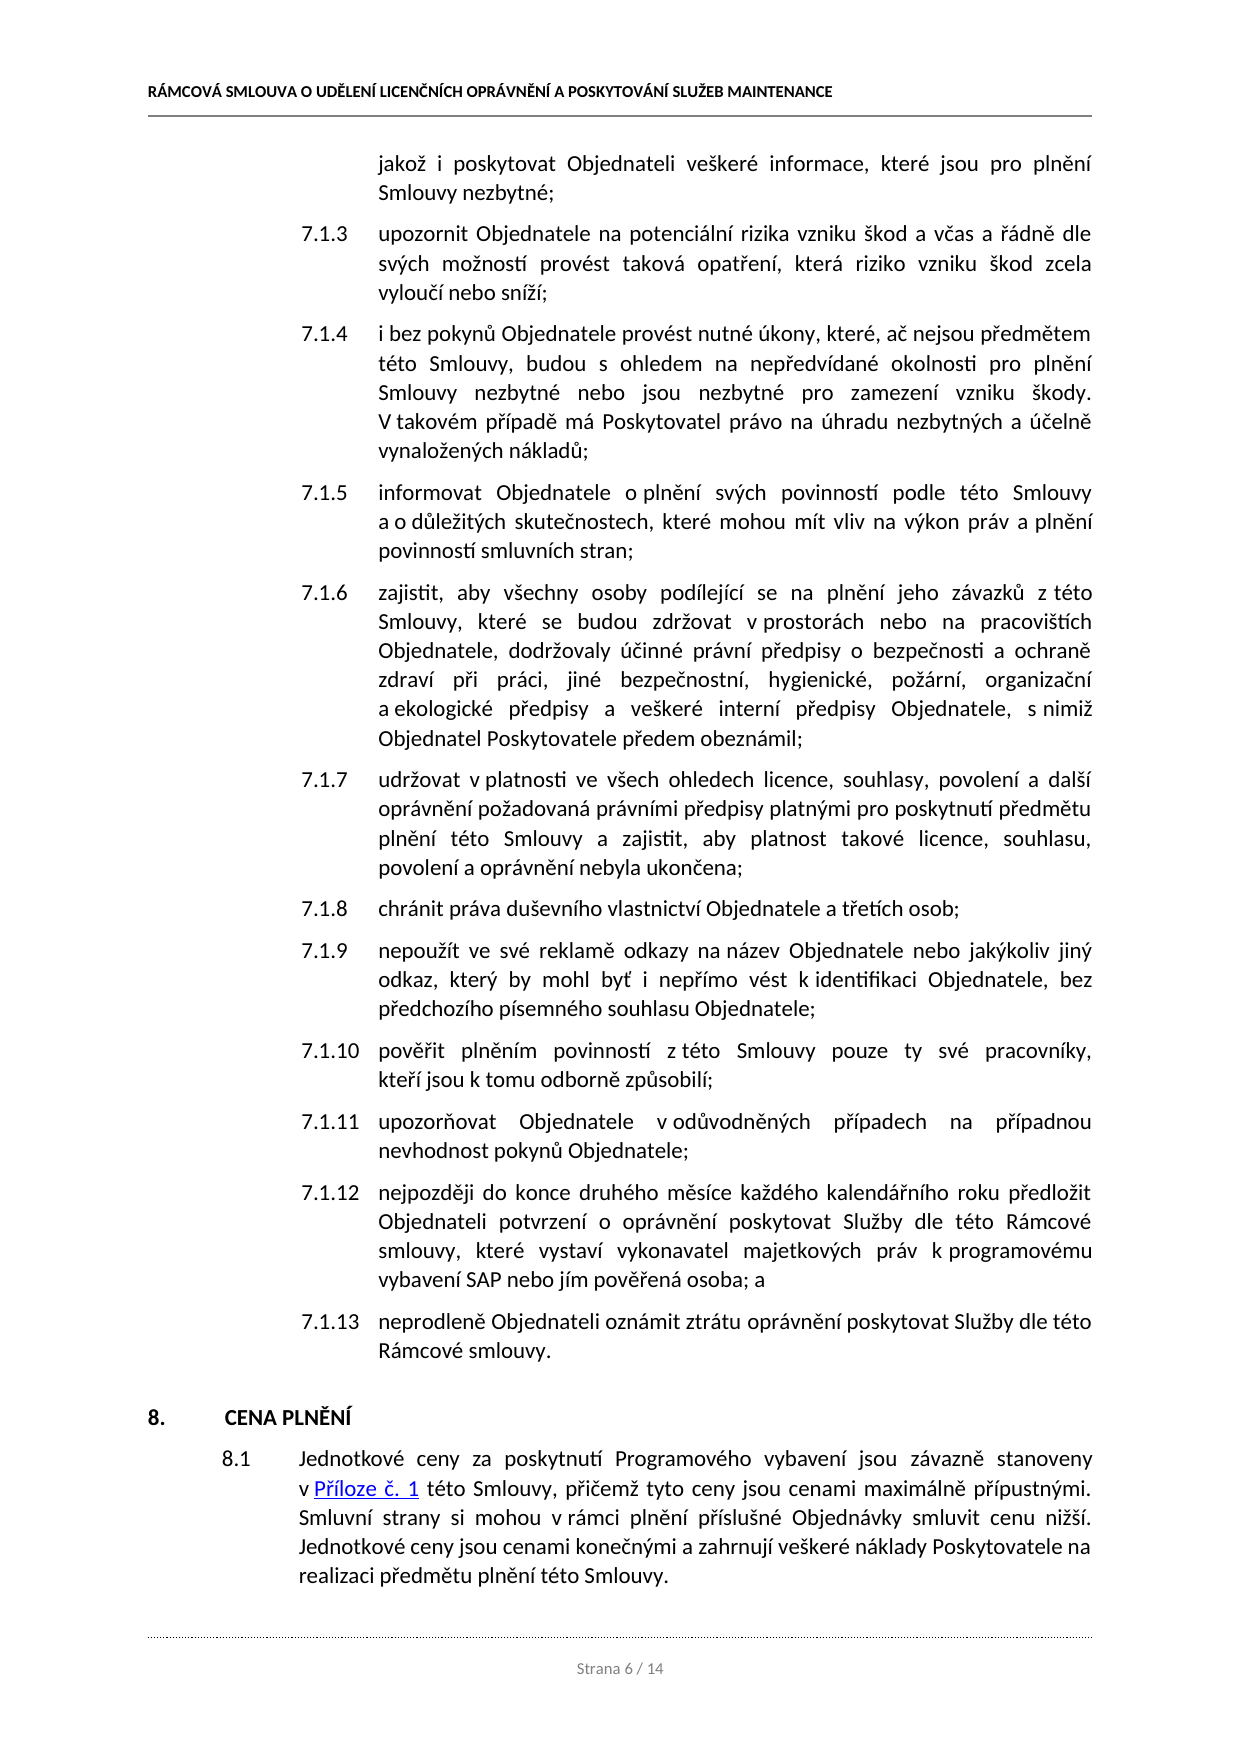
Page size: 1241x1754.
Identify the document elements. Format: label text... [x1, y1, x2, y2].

list i bez pokynů Objednatele provést nutné úkony, které, ač nejsou předmětem této Smlouvy, budou s ohledem na nepředvídané okolnosti pro plnění Smlouvy nezbytné nebo jsou nezbytné pro zamezení vzniku škody. V takovém případě má Poskytovatel právo na úhradu nezbytných a účelně vynaložených nákladů; [301, 318, 1092, 464]
list pověřit plněním povinností z této Smlouvy pouze ty své pracovníky, kteří jsou k tomu odborně způsobilí; [301, 1035, 1092, 1093]
list udržovat v platnosti ve všech ohledech licence, souhlasy, povolení a další oprávnění požadovaná právními předpisy platnými pro poskytnutí předmětu plnění této Smlouvy a zajistit, aby platnost takové licence, souhlasu, povolení a oprávnění nebyla ukončena; [301, 764, 1092, 881]
list informovat Objednatele o plnění svých povinností podle této Smlouvy a o důležitých skutečnostech, které mohou mít vliv na výkon práv a plnění povinností smluvních stran; [301, 477, 1092, 564]
text CENA PLNĚNÍ [148, 1402, 1092, 1431]
list chránit práva duševního vlastnictví Objednatele a třetích osob; [301, 893, 1092, 923]
list zajistit, aby všechny osoby podílející se na plnění jeho závazků z této Smlouvy, které se budou zdržovat v prostorách nebo na pracovištích Objednatele, dodržovaly účinné právní předpisy o bezpečnosti a ochraně zdraví při práci, jiné bezpečnostní, hygienické, požární, organizační a ekologické předpisy a veškeré interní předpisy Objednatele, s nimiž Objednatel Poskytovatele předem obeznámil; [301, 577, 1092, 752]
list nepoužít ve své reklamě odkazy na název Objednatele nebo jakýkoliv jiný odkaz, který by mohl byť i nepřímo vést k identifikaci Objednatele, bez předchozího písemného souhlasu Objednatele; [301, 935, 1092, 1023]
list upozorňovat Objednatele v odůvodněných případech na případnou nevhodnost pokynů Objednatele; [301, 1106, 1092, 1164]
list nejpozději do konce druhého měsíce každého kalendářního roku předložit Objednateli potvrzení o oprávnění poskytovat Služby dle této Rámcové smlouvy, které vystaví vykonavatel majetkových práv k programovému vybavení SAP nebo jím pověřená osoba; a [301, 1177, 1092, 1293]
list neprodleně Objednateli oznámit ztrátu oprávnění poskytovat Služby dle této Rámcové smlouvy. [301, 1306, 1092, 1364]
text Jednotkové ceny za poskytnutí Programového vybavení jsou závazně stanoveny v Příloze č. 1 této Smlouvy, přičemž tyto ceny jsou cenami maximálně přípustnými. Smluvní strany si mohou v rámci plnění příslušné Objednávky smluvit cenu nižší. Jednotkové ceny jsou cenami konečnými a zahrnují veškeré náklady Poskytovatele na realizaci předmětu plnění této Smlouvy. [222, 1443, 1092, 1589]
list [301, 148, 1092, 206]
list upozornit Objednatele na potenciální rizika vzniku škod a včas a řádně dle svých možností provést taková opatření, která riziko vzniku škod zcela vyloučí nebo sníží; [301, 218, 1092, 306]
